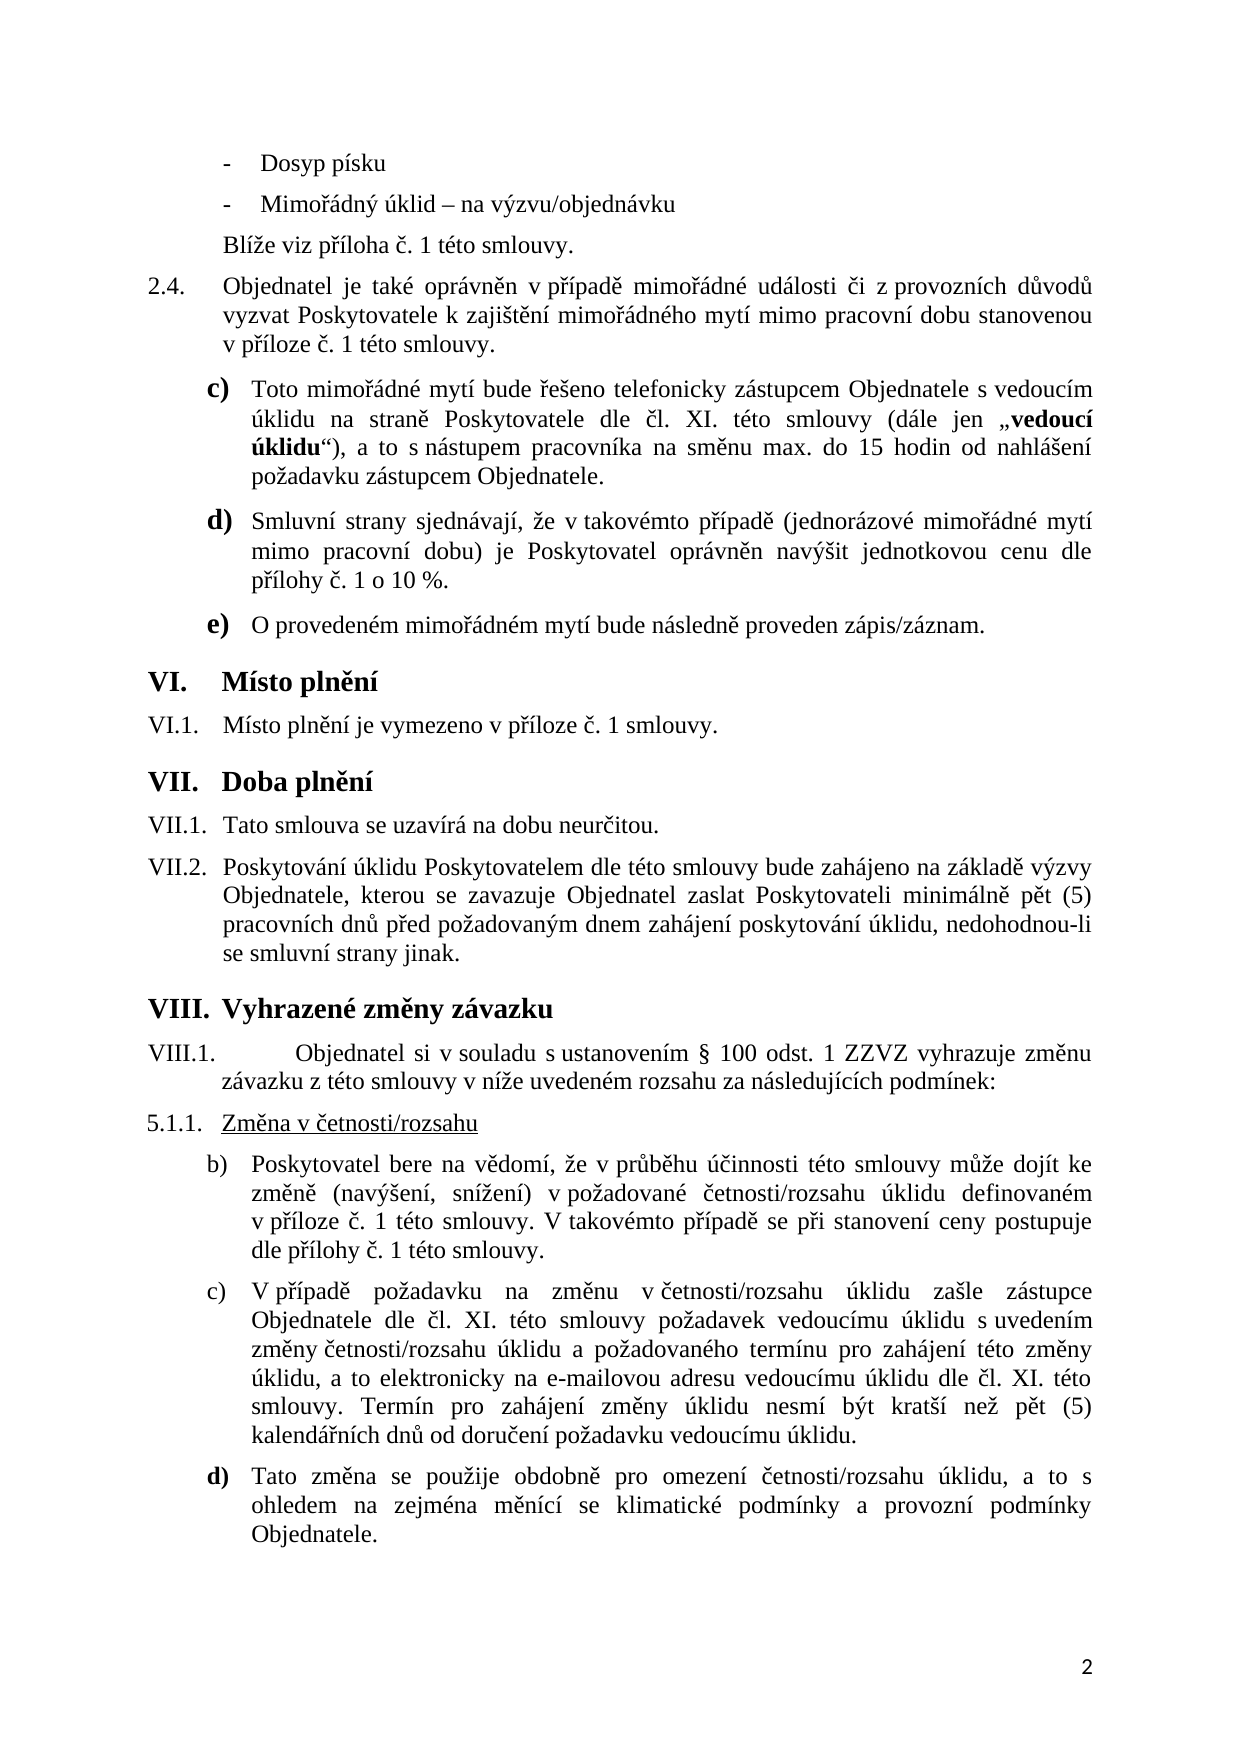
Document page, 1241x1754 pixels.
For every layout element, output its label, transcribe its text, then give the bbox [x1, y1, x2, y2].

list Doba plnění [148, 764, 1093, 798]
list Tato změna se použije obdobně pro omezení četnosti/rozsahu úklidu, a to s ohledem na zejména měnící se klimatické podmínky a provozní podmínky Objednatele. [207, 1461, 1093, 1548]
list Poskytovatel bere na vědomí, že v průběhu účinnosti této smlouvy může dojít ke změně (navýšení, snížení) v požadované četnosti/rozsahu úklidu definovaném v příloze č. 1 této smlouvy. V takovémto případě se při stanovení ceny postupuje dle přílohy č. 1 této smlouvy. [207, 1149, 1093, 1264]
list Objednatel si v souladu s ustanovením § 100 odst. 1 ZZVZ vyhrazuje změnu závazku z této smlouvy v níže uvedeném rozsahu za následujících podmínek: [148, 1038, 1093, 1095]
list Tato smlouva se uzavírá na dobu neurčitou. [148, 810, 1093, 839]
list Smluvní strany sjednávají, že v takovémto případě (jednorázové mimořádné mytí mimo pracovní dobu) je Poskytovatel oprávněn navýšit jednotkovou cenu dle přílohy č. 1 o 10 %. [207, 502, 1093, 593]
list O provedeném mimořádném mytí bude následně proveden zápis/záznam. [207, 606, 1093, 639]
list Toto mimořádné mytí bude řešeno telefonicky zástupcem Objednatele s vedoucím úklidu na straně Poskytovatele dle čl. XI. této smlouvy (dále jen „vedoucí úklidu“), a to s nástupem pracovníka na směnu max. do 15 hodin od nahlášení požadavku zástupcem Objednatele. [207, 370, 1093, 490]
list Vyhrazené změny závazku [148, 992, 1093, 1025]
list V případě požadavku na změnu v četnosti/rozsahu úklidu zašle zástupce Objednatele dle čl. XI. této smlouvy požadavek vedoucímu úklidu s uvedením změny četnosti/rozsahu úklidu a požadovaného termínu pro zahájení této změny úklidu, a to elektronicky na e-mailovou adresu vedoucímu úklidu dle čl. XI. této smlouvy. Termín pro zahájení změny úklidu nesmí být kratší než pět (5) kalendářních dnů od doručení požadavku vedoucímu úklidu. [207, 1276, 1093, 1449]
list Dosyp písku [223, 148, 1093, 176]
list Místo plnění je vymezeno v příloze č. 1 smlouvy. [148, 711, 1093, 739]
list Mimořádný úklid – na výzvu/objednávku [223, 189, 1093, 218]
list Místo plnění [148, 664, 1093, 698]
list Poskytování úklidu Poskytovatelem dle této smlouvy bude zahájeno na základě výzvy Objednatele, kterou se zavazuje Objednatel zaslat Poskytovateli minimálně pět (5) pracovních dnů před požadovaným dnem zahájení poskytování úklidu, nedohodnou-li se smluvní strany jinak. [148, 852, 1093, 967]
list Změna v četnosti/rozsahu [146, 1108, 1093, 1136]
text Blíže viz příloha č. 1 této smlouvy. [223, 230, 1093, 259]
list Objednatel je také oprávněn v případě mimořádné události či z provozních důvodů vyzvat Poskytovatele k zajištění mimořádného mytí mimo pracovní dobu stanovenou v příloze č. 1 této smlouvy. [148, 271, 1093, 358]
